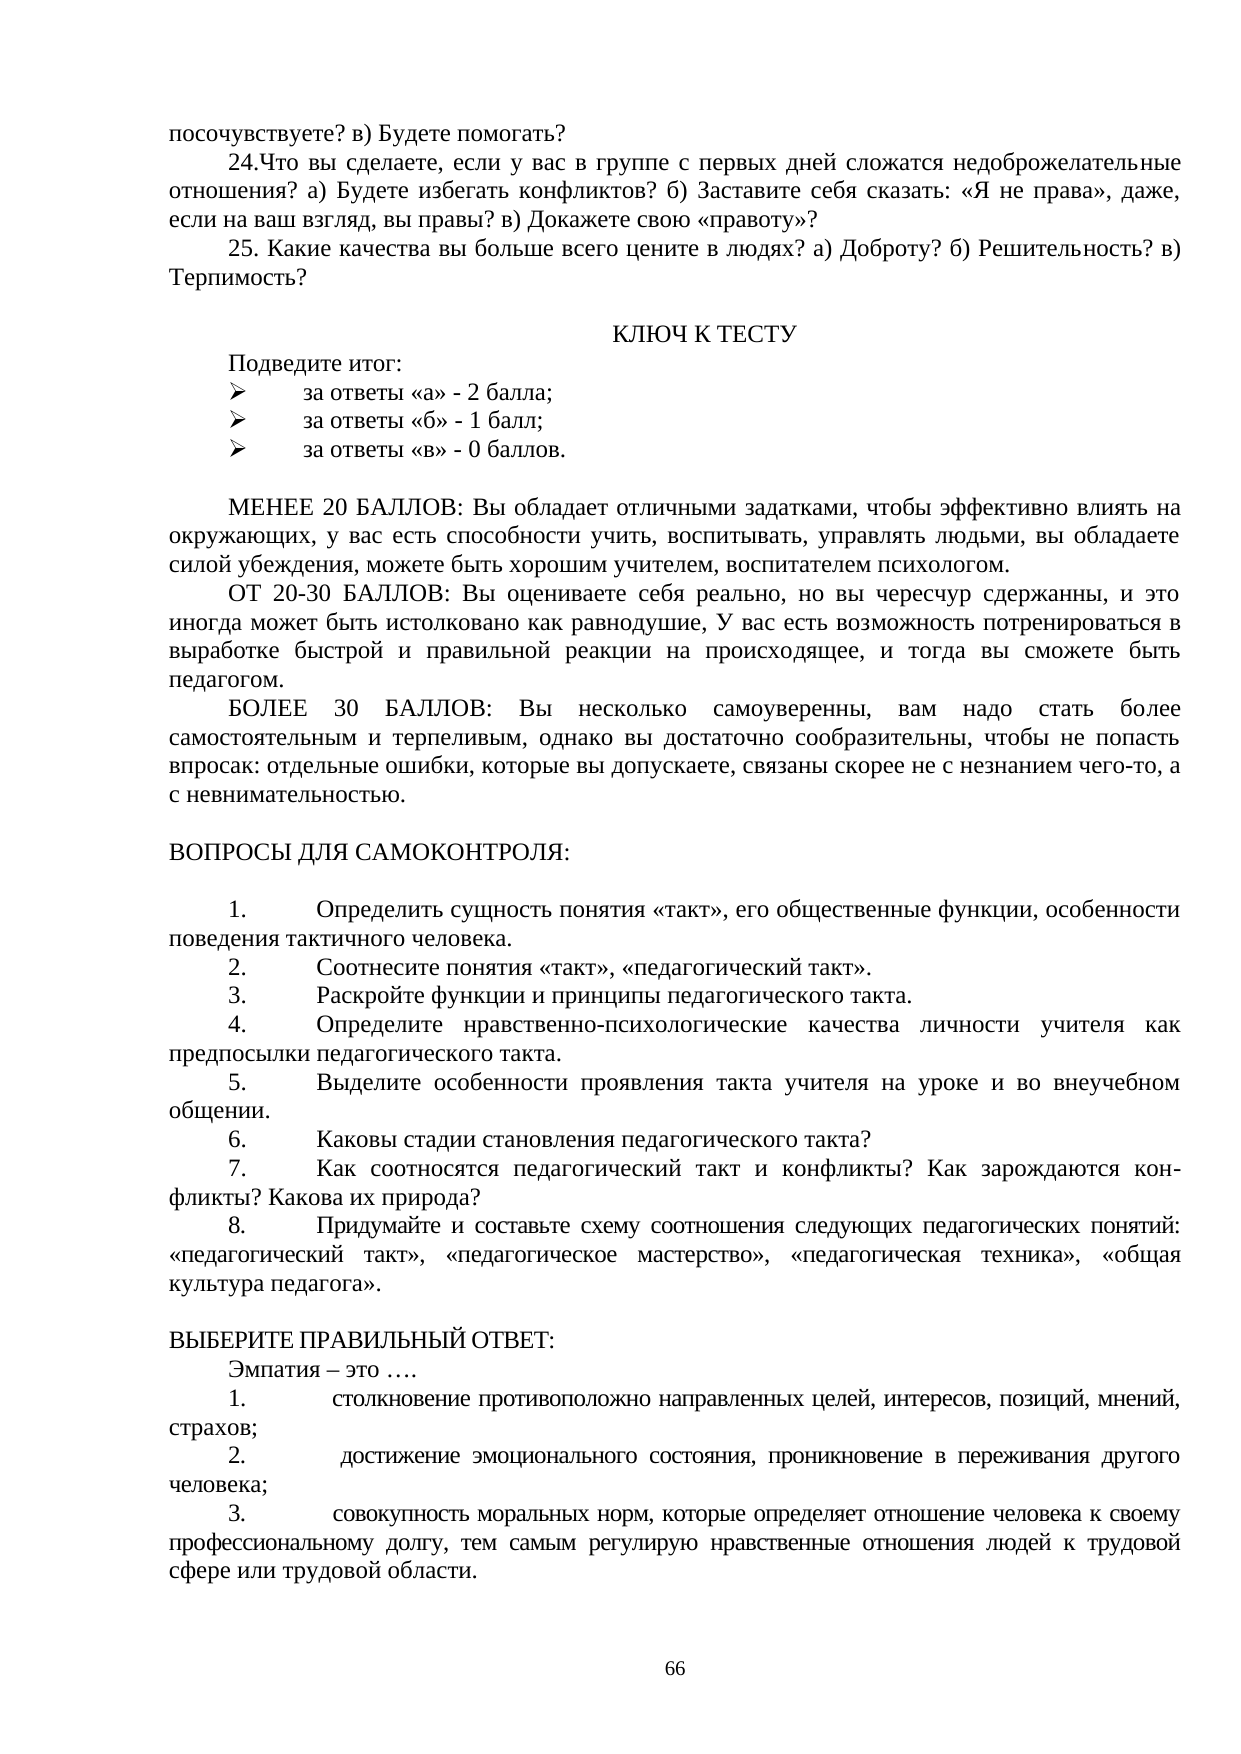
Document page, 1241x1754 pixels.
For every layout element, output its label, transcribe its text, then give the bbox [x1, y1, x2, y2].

text Эмпатия – это …. [169, 1354, 1181, 1383]
list Придумайте и составьте схему соотношения следующих педагогических понятий: «педагогический такт», «педагогическое мастерство», «педагогическая техника», «общая культура педагога». [169, 1211, 1181, 1297]
text МЕНЕЕ 20 БАЛЛОВ: Вы обладает отличными задатками, чтобы эффективно влиять на окружающих, у вас есть способности учить, воспитывать, управлять людьми, вы обладаете силой убеждения, можете быть хорошим учителем, воспитателем психологом. [169, 492, 1181, 578]
list за ответы «а» - 2 балла; [169, 377, 1181, 406]
text КЛЮЧ К ТЕСТУ [169, 319, 1181, 348]
text 24.Что вы сделаете, если у вас в группе с первых дней сложатся недоброжелательные отношения? а) Будете избегать конфликтов? б) Заставите себя сказать: «Я не права», даже, если на ваш взгляд, вы правы? в) Докажете свою «правоту»? [169, 147, 1181, 233]
list за ответы «б» - 1 балл; [169, 406, 1181, 434]
text ВОПРОСЫ ДЛЯ САМОКОНТРОЛЯ: [169, 837, 1181, 866]
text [169, 118, 1181, 147]
list Как соотносятся педагогический такт и конфликты? Как зарождаются конфликты? Какова их природа? [169, 1153, 1181, 1211]
text ОТ 20-30 БАЛЛОВ: Вы оцениваете себя реально, но вы чересчур сдержанны, и это иногда может быть истолковано как равнодушие, У вас есть возможность потренироваться в выработке быстрой и правильной реакции на происходящее, и тогда вы сможете быть педагогом. [169, 578, 1181, 693]
list Определить сущность понятия «такт», его общественные функции, особенности поведения тактичного человека. [169, 894, 1181, 952]
text Подведите итог: [169, 348, 1181, 377]
list совокупность моральных норм, которые определяет отношение человека к своему профессиональному долгу, тем самым регулирую нравственные отношения людей к трудовой сфере или трудовой области. [169, 1498, 1181, 1584]
list Выделите особенности проявления такта учителя на уроке и во внеучебном общении. [169, 1067, 1181, 1124]
text ВЫБЕРИТЕ ПРАВИЛЬНЫЙ ОТВЕТ: [169, 1326, 1181, 1354]
text 25. Какие качества вы больше всего цените в людях? а) Доброту? б) Решительность? в) Терпимость? [169, 233, 1181, 291]
list Соотнесите понятия «такт», «педагогический такт». [169, 952, 1181, 981]
list столкновение противоположно направленных целей, интересов, позиций, мнений, страхов; [169, 1383, 1181, 1441]
list достижение эмоционального состояния, проникновение в переживания другого человека; [169, 1441, 1181, 1498]
list Определите нравственно-психологические качества личности учителя как предпосылки педагогического такта. [169, 1009, 1181, 1067]
text БОЛЕЕ 30 БАЛЛОВ: Вы несколько самоуверенны, вам надо стать более самостоятельным и терпеливым, однако вы достаточно сообразительны, чтобы не попасть впросак: отдельные ошибки, которые вы допускаете, связаны скорее не с незнанием чего-то, а с невнимательностью. [169, 693, 1181, 808]
list Раскройте функции и принципы педагогического такта. [169, 981, 1181, 1009]
list за ответы «в» - 0 баллов. [169, 434, 1181, 463]
list Каковы стадии становления педагогического такта? [169, 1124, 1181, 1153]
